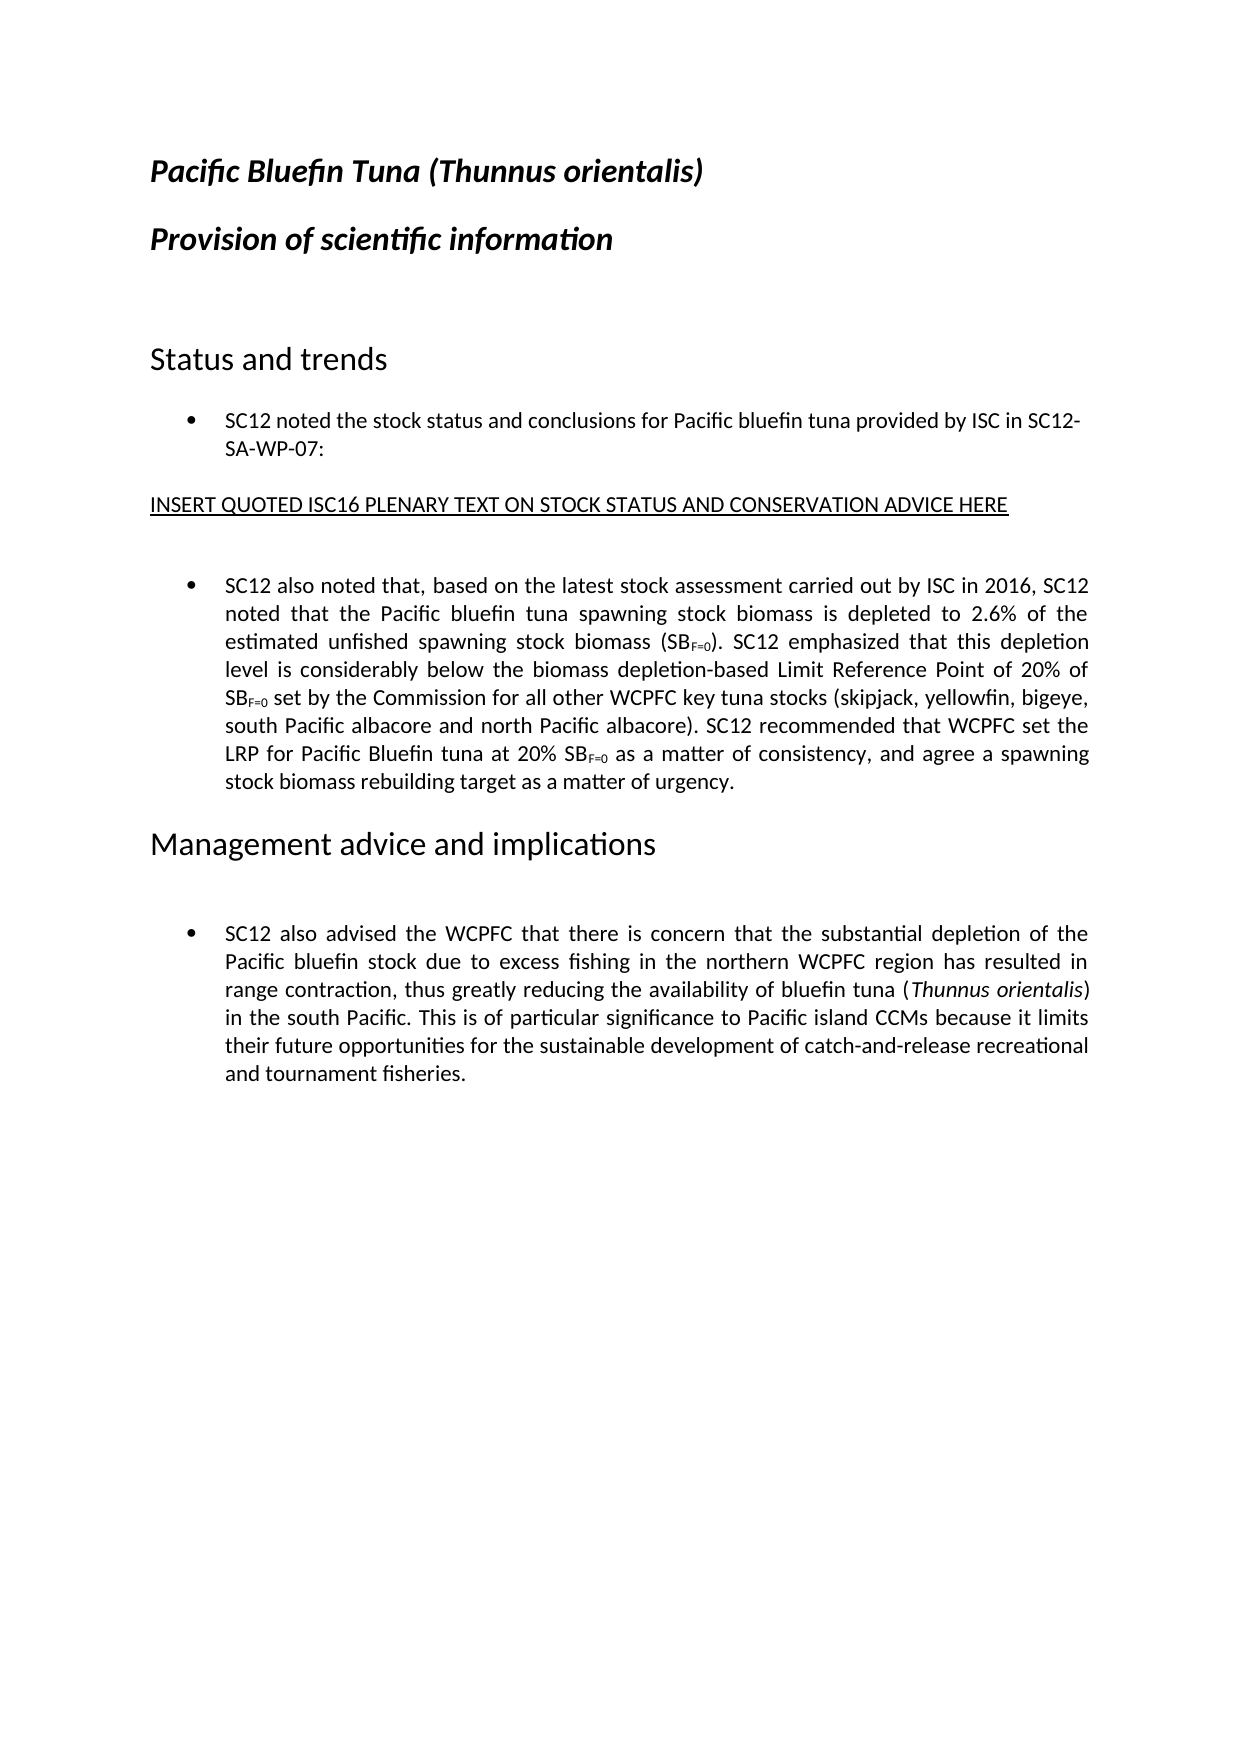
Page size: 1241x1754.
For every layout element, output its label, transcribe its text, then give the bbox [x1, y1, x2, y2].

list SC12 also advised the WCPFC that there is concern that the substantial depletion of the Pacific bluefin stock due to excess fishing in the northern WCPFC region has resulted in range contraction, thus greatly reducing the availability of bluefin tuna (Thunnus orientalis) in the south Pacific. This is of particular significance to Pacific island CCMs because it limits their future opportunities for the sustainable development of catch-and-release recreational and tournament fisheries. [187, 919, 1090, 1087]
list SC12 noted the stock status and conclusions for Pacific bluefin tuna provided by ISC in SC12-SA-WP-07: [187, 406, 1090, 462]
text INSERT QUOTED ISC16 PLENARY TEXT ON STOCK STATUS AND CONSERVATION ADVICE HERE [150, 490, 1090, 518]
text Provision of scientific information [150, 218, 1090, 258]
text Management advice and implications [150, 823, 1090, 864]
text Status and trends [150, 338, 1090, 379]
text Pacific Bluefin Tuna (Thunnus orientalis) [150, 150, 1090, 191]
list SC12 also noted that, based on the latest stock assessment carried out by ISC in 2016, SC12 noted that the Pacific bluefin tuna spawning stock biomass is depleted to 2.6% of the estimated unfished spawning stock biomass (SBF=0). SC12 emphasized that this depletion level is considerably below the biomass depletion-based Limit Reference Point of 20% of SBF=0 set by the Commission for all other WCPFC key tuna stocks (skipjack, yellowfin, bigeye, south Pacific albacore and north Pacific albacore). SC12 recommended that WCPFC set the LRP for Pacific Bluefin tuna at 20% SBF=0 as a matter of consistency, and agree a spawning stock biomass rebuilding target as a matter of urgency. [187, 571, 1090, 795]
